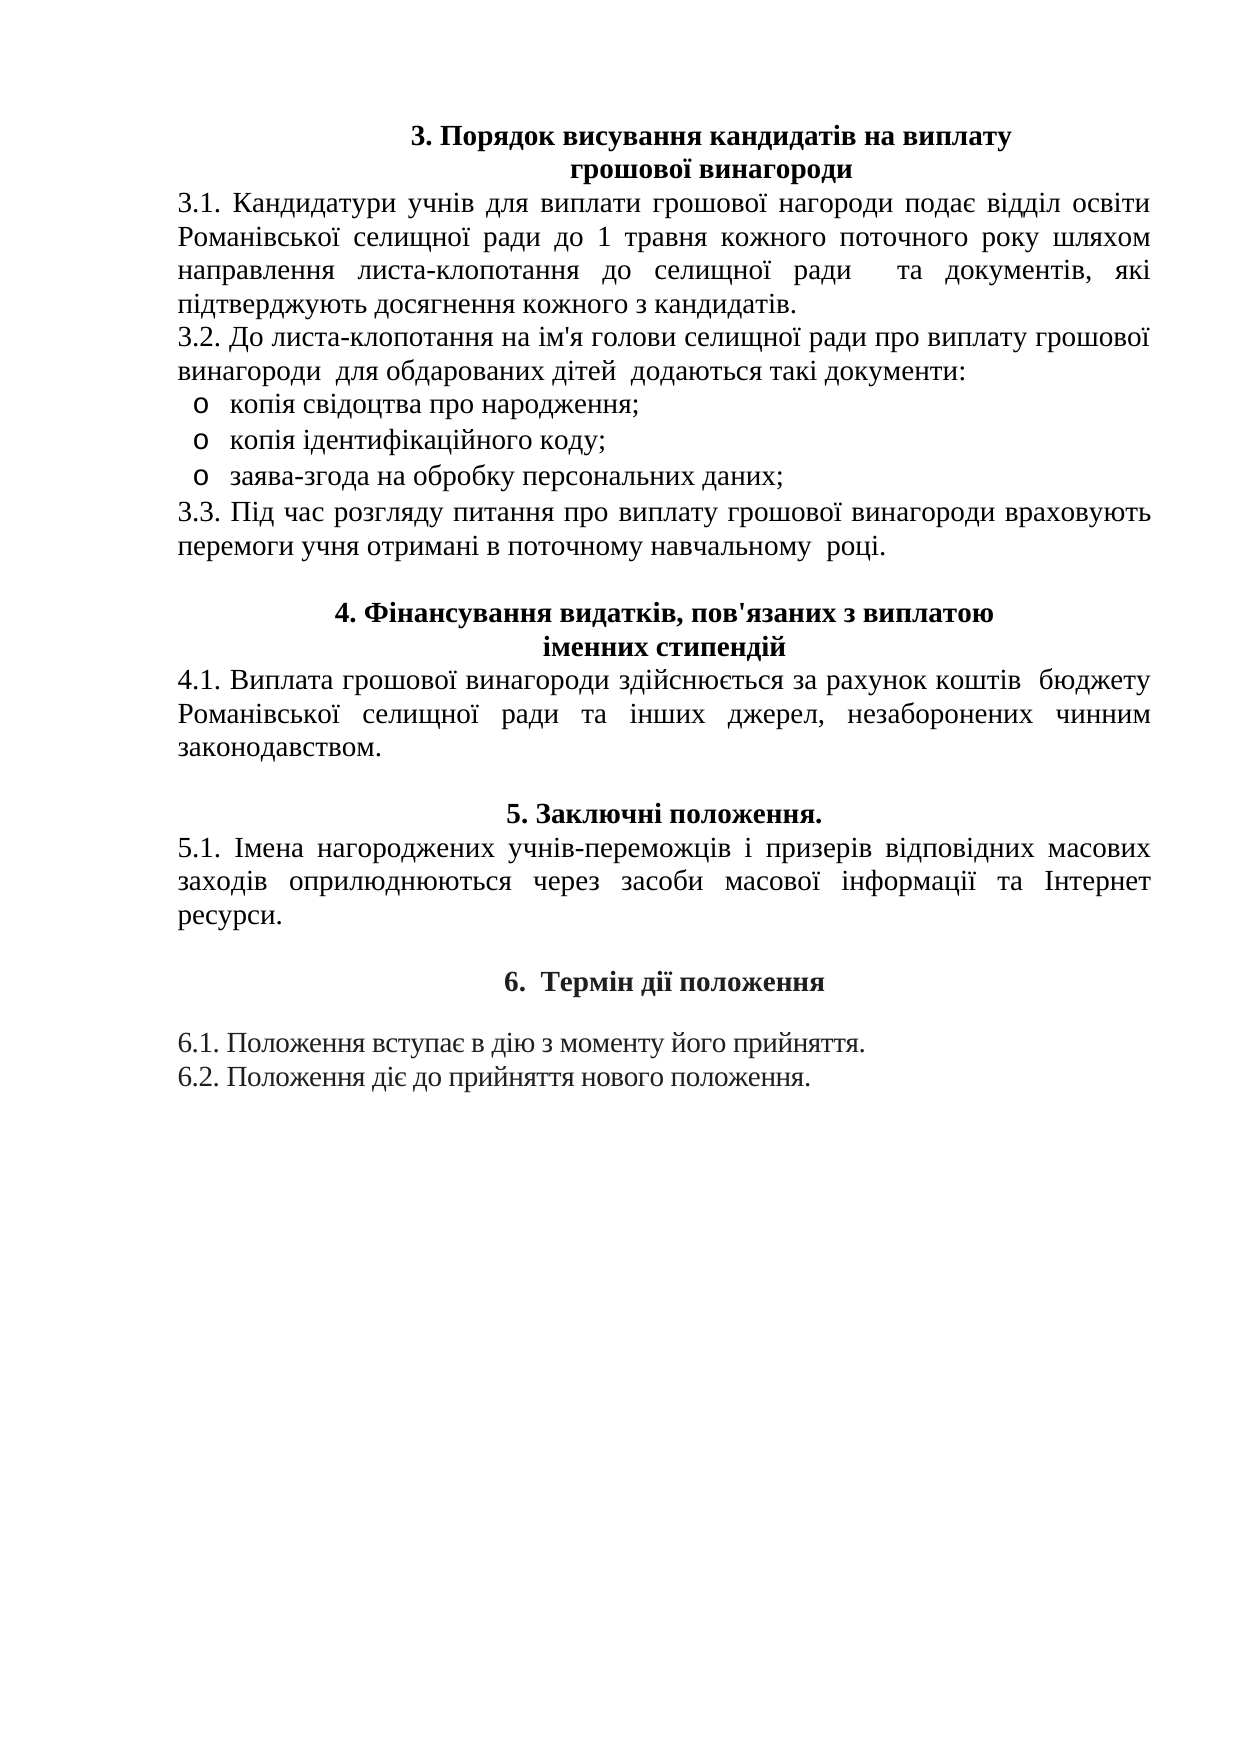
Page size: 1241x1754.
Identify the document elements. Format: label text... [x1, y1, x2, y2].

text 3.1. Кандидатури учнів для виплати грошової нагороди подає відділ освіти Романівської селищної ради до 1 травня кожного поточного року шляхом направлення листа-клопотання до селищної ради та документів, які підтверджують досягнення кожного з кандидатів. [177, 185, 1152, 319]
list копія свідоцтва про народження; [192, 386, 1152, 422]
text 4. Фінансування видатків, пов'язаних з виплатою [177, 595, 1152, 629]
list копія ідентифікаційного коду; [192, 422, 1152, 458]
text 5. Заключні положення. [177, 796, 1152, 830]
text 6.1. Положення вступає в дію з моменту його прийняття. [177, 1025, 1152, 1059]
text 6.2. Положення діє до прийняття нового положення. [177, 1059, 1152, 1092]
text іменних стипендій [177, 629, 1152, 662]
text 5.1. Імена нагороджених учнів-переможців і призерів відповідних масових заходів оприлюднюються через засоби масової інформації та Інтернет ресурси. [177, 830, 1152, 931]
list заява-згода на обробку персональних даних; [192, 458, 1152, 494]
text 3.3. Під час розгляду питання про виплату грошової винагороди враховують перемоги учня отримані в поточному навчальному році. [177, 494, 1152, 562]
text 4.1. Виплата грошової винагороди здійснюється за рахунок коштів бюджету Романівської селищної ради та інших джерел, незаборонених чинним законодавством. [177, 662, 1152, 763]
text 6. Термін дії положення [177, 964, 1152, 998]
list 3. Порядок висування кандидатів на виплату грошової винагороди [271, 118, 1152, 185]
text 3.2. До листа-клопотання на ім'я голови селищної ради про виплату грошової винагороди для обдарованих дітей додаються такі документи: [177, 319, 1152, 386]
